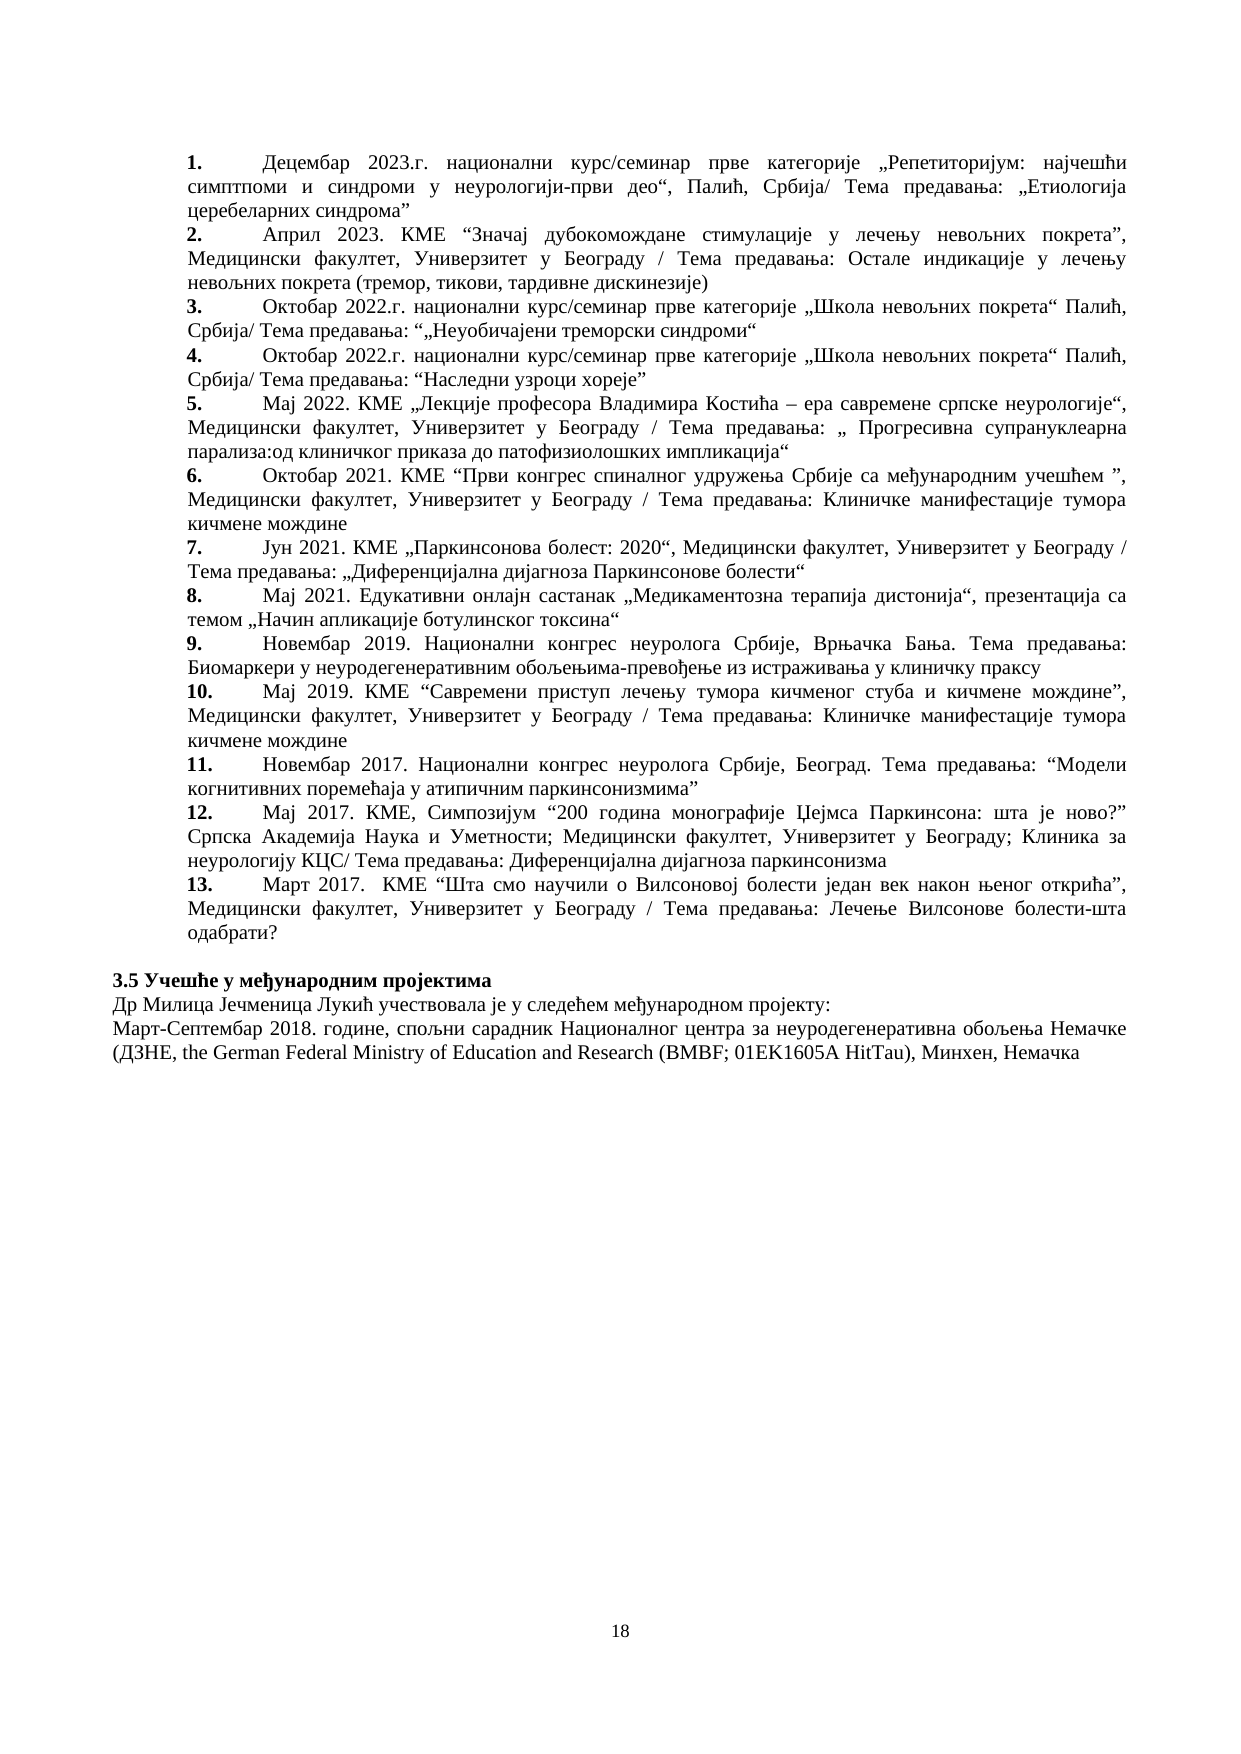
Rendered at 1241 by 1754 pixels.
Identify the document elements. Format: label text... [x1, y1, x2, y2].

list Октобар 2022.г. национални курс/семинар прве категорије „Школа невољних покрета“ Палић, Србија/ Тема предавања: “Наследни узроци хореје” [186, 342, 1128, 391]
list Новембар 2019. Национални конгрес неуролога Србије, Врњачка Бања. Тема предавања: Биомаркери у неуродегенеративним обољењима-превођење из истраживања у клиничку праксу [186, 631, 1128, 679]
list Мај 2017. КМЕ, Симпозијум “200 година монографије Џејмса Паркинсона: шта је ново?” Српска Академија Наука и Уметности; Медицински факултет, Универзитет у Београду; Клиника за неурологију КЦС/ Тема предавања: Диференцијална дијагноза паркинсонизма [186, 800, 1128, 872]
list Октобар 2022.г. национални курс/семинар прве категорије „Школа невољних покрета“ Палић, Србија/ Тема предавања: “„Неуобичајени треморски синдроми“ [186, 294, 1128, 342]
list Октобар 2021. КМЕ “Први конгрес спиналног удружења Србије са међународним учешћем ”, Медицински факултет, Универзитет у Београду / Тема предавања: Клиничке манифестације тумора кичмене мождине [186, 463, 1128, 535]
list Март 2017. КМЕ “Шта смо научили о Вилсоновој болести један век након њеног открића”, Медицински факултет, Универзитет у Београду / Тема предавања: Лечење Вилсонове болести-шта одабрати? [186, 872, 1128, 944]
list Децембар 2023.г. национални курс/семинар прве категорије „Репетиторијум: најчешћи симптпоми и синдроми у неурологији-први део“, Палић, Србија/ Тема предавања: „Етиологија церебеларних синдрома” [186, 150, 1128, 222]
list 3.5 Учешће у међународним пројектима [112, 968, 1128, 992]
list Др Милица Јечменица Лукић учествовала је у следећем међународном пројекту: [112, 992, 1128, 1016]
list Април 2023. КМЕ “Значај дубокомождане стимулације у лечењу невољних покрета”, Медицински факултет, Универзитет у Београду / Тема предавања: Остале индикације у лечењу невољних покрета (тремор, тикови, тардивне дискинезије) [186, 222, 1128, 294]
list Јун 2021. КМЕ „Паркинсонова болест: 2020“, Медицински факултет, Универзитет у Београду / Тема предавања: „Диференцијална дијагноза Паркинсонове болести“ [186, 535, 1128, 583]
list Новембар 2017. Национални конгрес неуролога Србије, Београд. Тема предавања: “Модели когнитивних поремећаја у атипичним паркинсонизмима” [186, 752, 1128, 800]
list Март-Септембар 2018. године, спољни сарадник Националног центра за неуродегенеративна обољења Немачке (ДЗНЕ, the German Federal Ministry of Education and Research (BMBF; 01EK1605A HitTau), Минхен, Немачка [112, 1016, 1128, 1064]
list Мај 2022. КМЕ „Лекције професора Владимира Костића – ера савремене српске неурологије“, Медицински факултет, Универзитет у Београду / Тема предавања: „ Прогресивна супрануклеарна парализа:од клиничког приказа до патофизиолошких импликација“ [186, 391, 1128, 463]
list Мај 2019. КМЕ “Савремени приступ лечењу тумора кичменог стуба и кичмене мождине”, Медицински факултет, Универзитет у Београду / Тема предавања: Клиничке манифестације тумора кичмене мождине [186, 679, 1128, 752]
list Мај 2021. Едукативни онлајн састанак „Медикаментозна терапија дистонија“, презентација са темом „Начин апликације ботулинског токсина“ [186, 583, 1128, 631]
